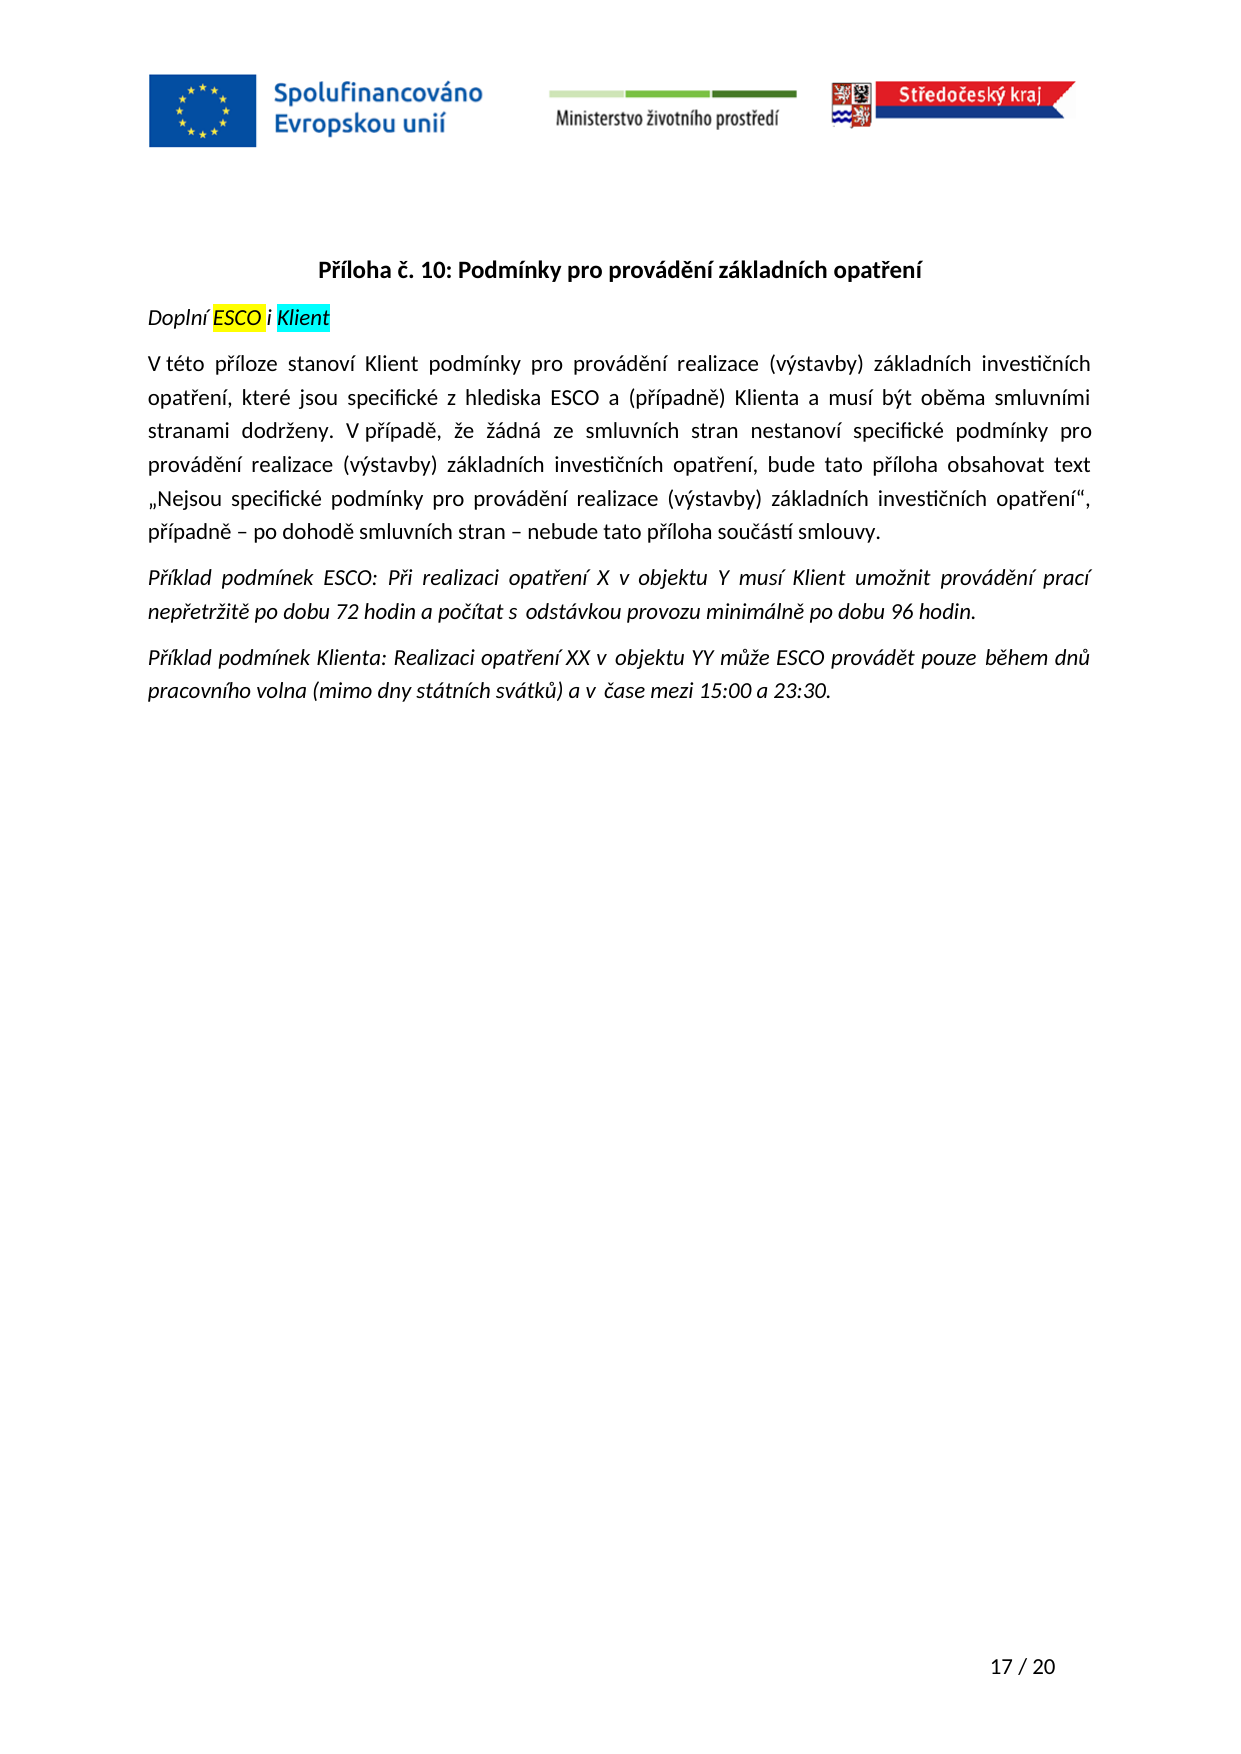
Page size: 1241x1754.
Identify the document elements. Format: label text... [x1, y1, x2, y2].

text Příklad podmínek ESCO: Při realizaci opatření X v objektu Y musí Klient umožnit provádění prací nepřetržitě po dobu 72 hodin a počítat s odstávkou provozu minimálně po dobu 96 hodin. [148, 563, 1093, 625]
text Příklad podmínek Klienta: Realizaci opatření XX v objektu YY může ESCO provádět pouze během dnů pracovního volna (mimo dny státních svátků) a v čase mezi 15:00 a 23:30. [148, 643, 1093, 704]
subtitle Příloha č. 10: Podmínky pro provádění základních opatření [148, 254, 1093, 285]
text V této příloze stanoví Klient podmínky pro provádění realizace (výstavby) základních investičních opatření, které jsou specifické z hlediska ESCO a (případně) Klienta a musí být oběma smluvními stranami dodrženy. V případě, že žádná ze smluvních stran nestanoví specifické podmínky pro provádění realizace (výstavby) základních investičních opatření, bude tato příloha obsahovat text „Nejsou specifické podmínky pro provádění realizace (výstavby) základních investičních opatření“, případně – po dohodě smluvních stran – nebude tato příloha součástí smlouvy. [148, 349, 1093, 545]
picture [147, 73, 1092, 148]
text Doplní ESCO i Klient [148, 303, 1093, 332]
